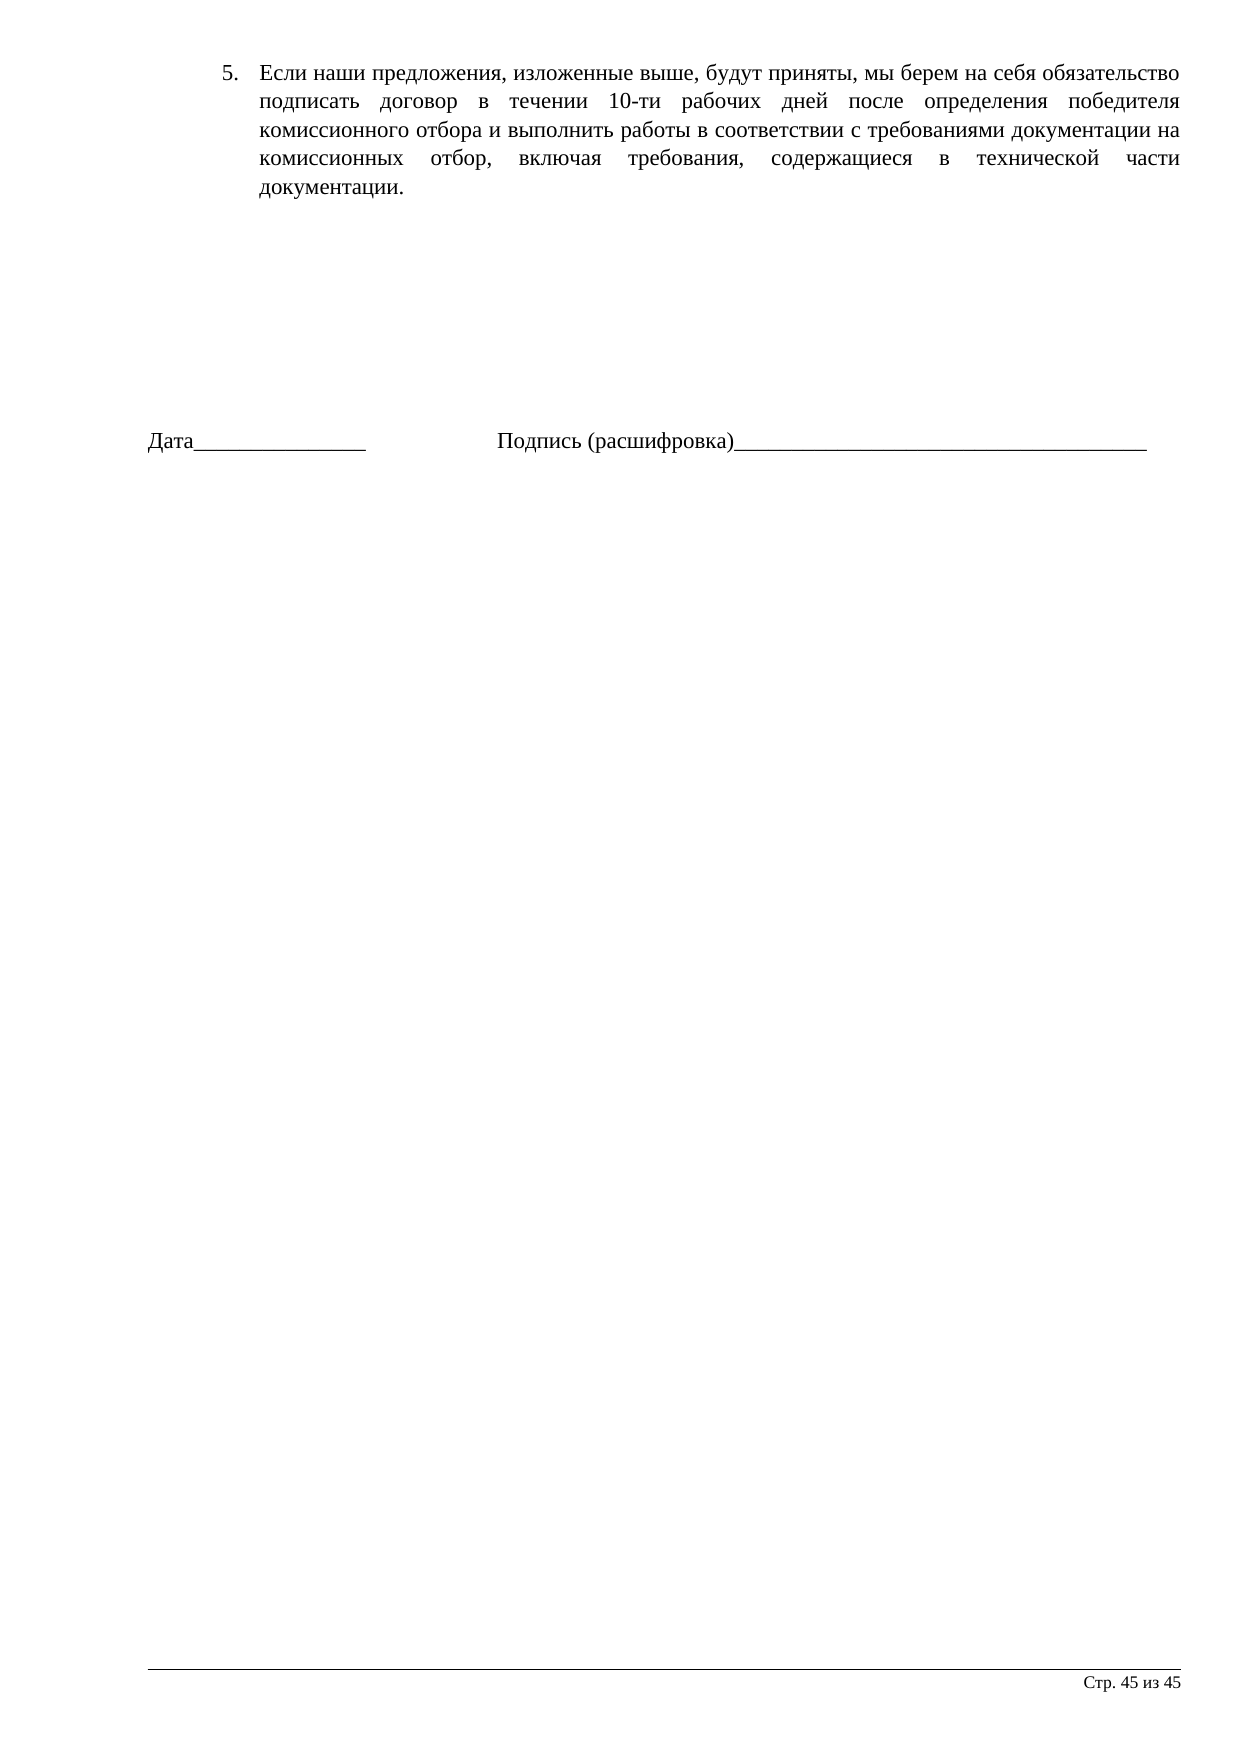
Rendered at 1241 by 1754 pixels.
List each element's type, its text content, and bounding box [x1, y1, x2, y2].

text Дата_______________ Подпись (расшифровка)____________________________________ [148, 427, 1181, 453]
list Если наши предложения, изложенные выше, будут приняты, мы берем на себя обязательство подписать договор в течении 10-ти рабочих дней после определения победителя комиссионного отбора и выполнить работы в соответствии с требованиями документации на комиссионных отбор, включая требования, содержащиеся в технической части документации. [222, 59, 1181, 199]
